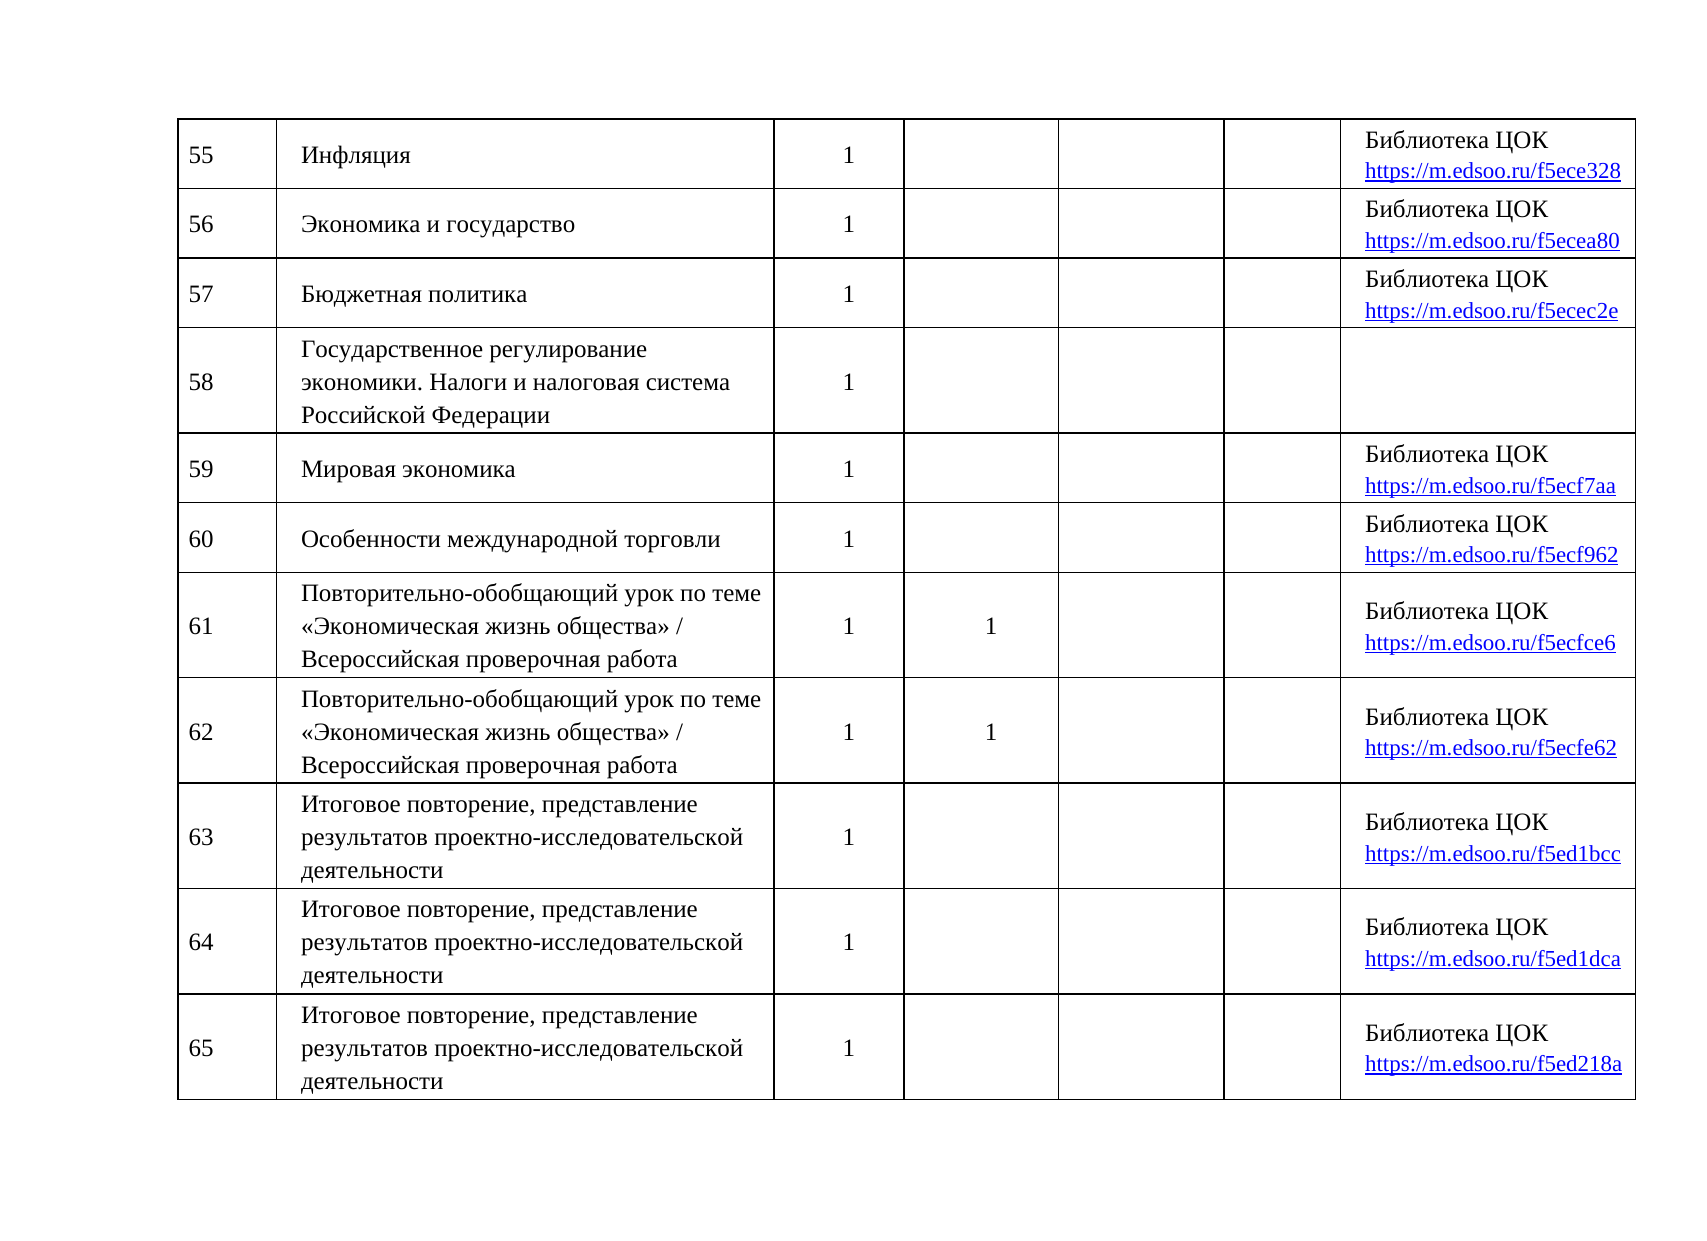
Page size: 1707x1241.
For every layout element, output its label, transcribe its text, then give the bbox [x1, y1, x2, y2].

table_cell Бюджетная политика [277, 259, 773, 327]
table_cell Библиотека ЦОК https://m.edsoo.ru/f5ecf7aa [1341, 434, 1635, 502]
table_cell Государственное регулирование экономики. Налоги и налоговая система Российской Федерации [277, 328, 773, 432]
table_cell 62 [179, 678, 276, 782]
table_cell 1 [775, 259, 903, 327]
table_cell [277, 995, 773, 1098]
table_cell [1059, 995, 1223, 1098]
table_cell Повторительно-обобщающий урок по теме «Экономическая жизнь общества» / Всероссийская проверочная работа [277, 678, 773, 782]
table_cell [905, 328, 1058, 432]
table_cell Библиотека ЦОК https://m.edsoo.ru/f5ece328 [1341, 120, 1635, 188]
table_cell [1225, 503, 1340, 571]
table_cell [1059, 678, 1223, 782]
table_cell 1 [775, 328, 903, 432]
table_cell 1 [775, 434, 903, 502]
table_cell Особенности международной торговли [277, 503, 773, 571]
table_cell 64 [179, 889, 276, 993]
table_cell 1 [905, 678, 1058, 782]
table_cell [1225, 259, 1340, 327]
table_cell [905, 189, 1058, 257]
table_cell [905, 434, 1058, 502]
table_cell 63 [179, 784, 276, 888]
table_cell Инфляция [277, 120, 773, 188]
table_cell Библиотека ЦОК https://m.edsoo.ru/f5ecea80 [1341, 189, 1635, 257]
table_cell 58 [179, 328, 276, 432]
table_cell [1225, 434, 1340, 502]
table_cell 1 [775, 573, 903, 677]
table_cell 1 [775, 189, 903, 257]
table_cell 1 [775, 784, 903, 888]
table_cell [905, 784, 1058, 888]
table_cell [1225, 889, 1340, 993]
table_cell Библиотека ЦОК https://m.edsoo.ru/f5ecec2e [1341, 259, 1635, 327]
table_cell Повторительно-обобщающий урок по теме «Экономическая жизнь общества» / Всероссийская проверочная работа [277, 573, 773, 677]
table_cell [277, 889, 773, 993]
table_cell Библиотека ЦОК https://m.edsoo.ru/f5ed1dca [1341, 889, 1635, 993]
table_cell [1059, 189, 1223, 257]
table_cell [1225, 120, 1340, 188]
table_cell Библиотека ЦОК https://m.edsoo.ru/f5ecfe62 [1341, 678, 1635, 782]
table_cell [905, 995, 1058, 1098]
table_cell 1 [775, 503, 903, 571]
table_cell 61 [179, 573, 276, 677]
table_cell 56 [179, 189, 276, 257]
table_cell [905, 503, 1058, 571]
table_cell Библиотека ЦОК https://m.edsoo.ru/f5ecf962 [1341, 503, 1635, 571]
table_cell 1 [775, 995, 903, 1098]
table_cell 60 [179, 503, 276, 571]
table_cell [905, 120, 1058, 188]
table_cell 59 [179, 434, 276, 502]
table_cell 1 [775, 678, 903, 782]
table_cell Мировая экономика [277, 434, 773, 502]
table_cell Итоговое повторение, представление результатов проектно-исследовательской деятельности [277, 784, 773, 888]
table_cell [1225, 573, 1340, 677]
table_cell [1225, 189, 1340, 257]
table_cell 65 [179, 995, 276, 1098]
table_cell 1 [775, 889, 903, 993]
table_cell [1225, 995, 1340, 1098]
table_cell 57 [179, 259, 276, 327]
table_cell [1059, 120, 1223, 188]
table_cell [1225, 784, 1340, 888]
table_cell [1059, 573, 1223, 677]
table_cell Библиотека ЦОК https://m.edsoo.ru/f5ecfce6 [1341, 573, 1635, 677]
table_cell 55 [179, 120, 276, 188]
table_cell [905, 259, 1058, 327]
table_cell Библиотека ЦОК https://m.edsoo.ru/f5ed218a [1341, 995, 1635, 1098]
table_cell [1059, 784, 1223, 888]
table_cell [1059, 434, 1223, 502]
table_cell [1341, 328, 1635, 432]
table_cell [1059, 328, 1223, 432]
table_cell [1225, 328, 1340, 432]
table_cell [1059, 259, 1223, 327]
table_cell [1225, 678, 1340, 782]
table_cell 1 [775, 120, 903, 188]
table_cell 1 [905, 573, 1058, 677]
table_cell [1059, 503, 1223, 571]
table_cell [1059, 889, 1223, 993]
table_cell [905, 889, 1058, 993]
table_cell Экономика и государство [277, 189, 773, 257]
table_cell Библиотека ЦОК https://m.edsoo.ru/f5ed1bcc [1341, 784, 1635, 888]
